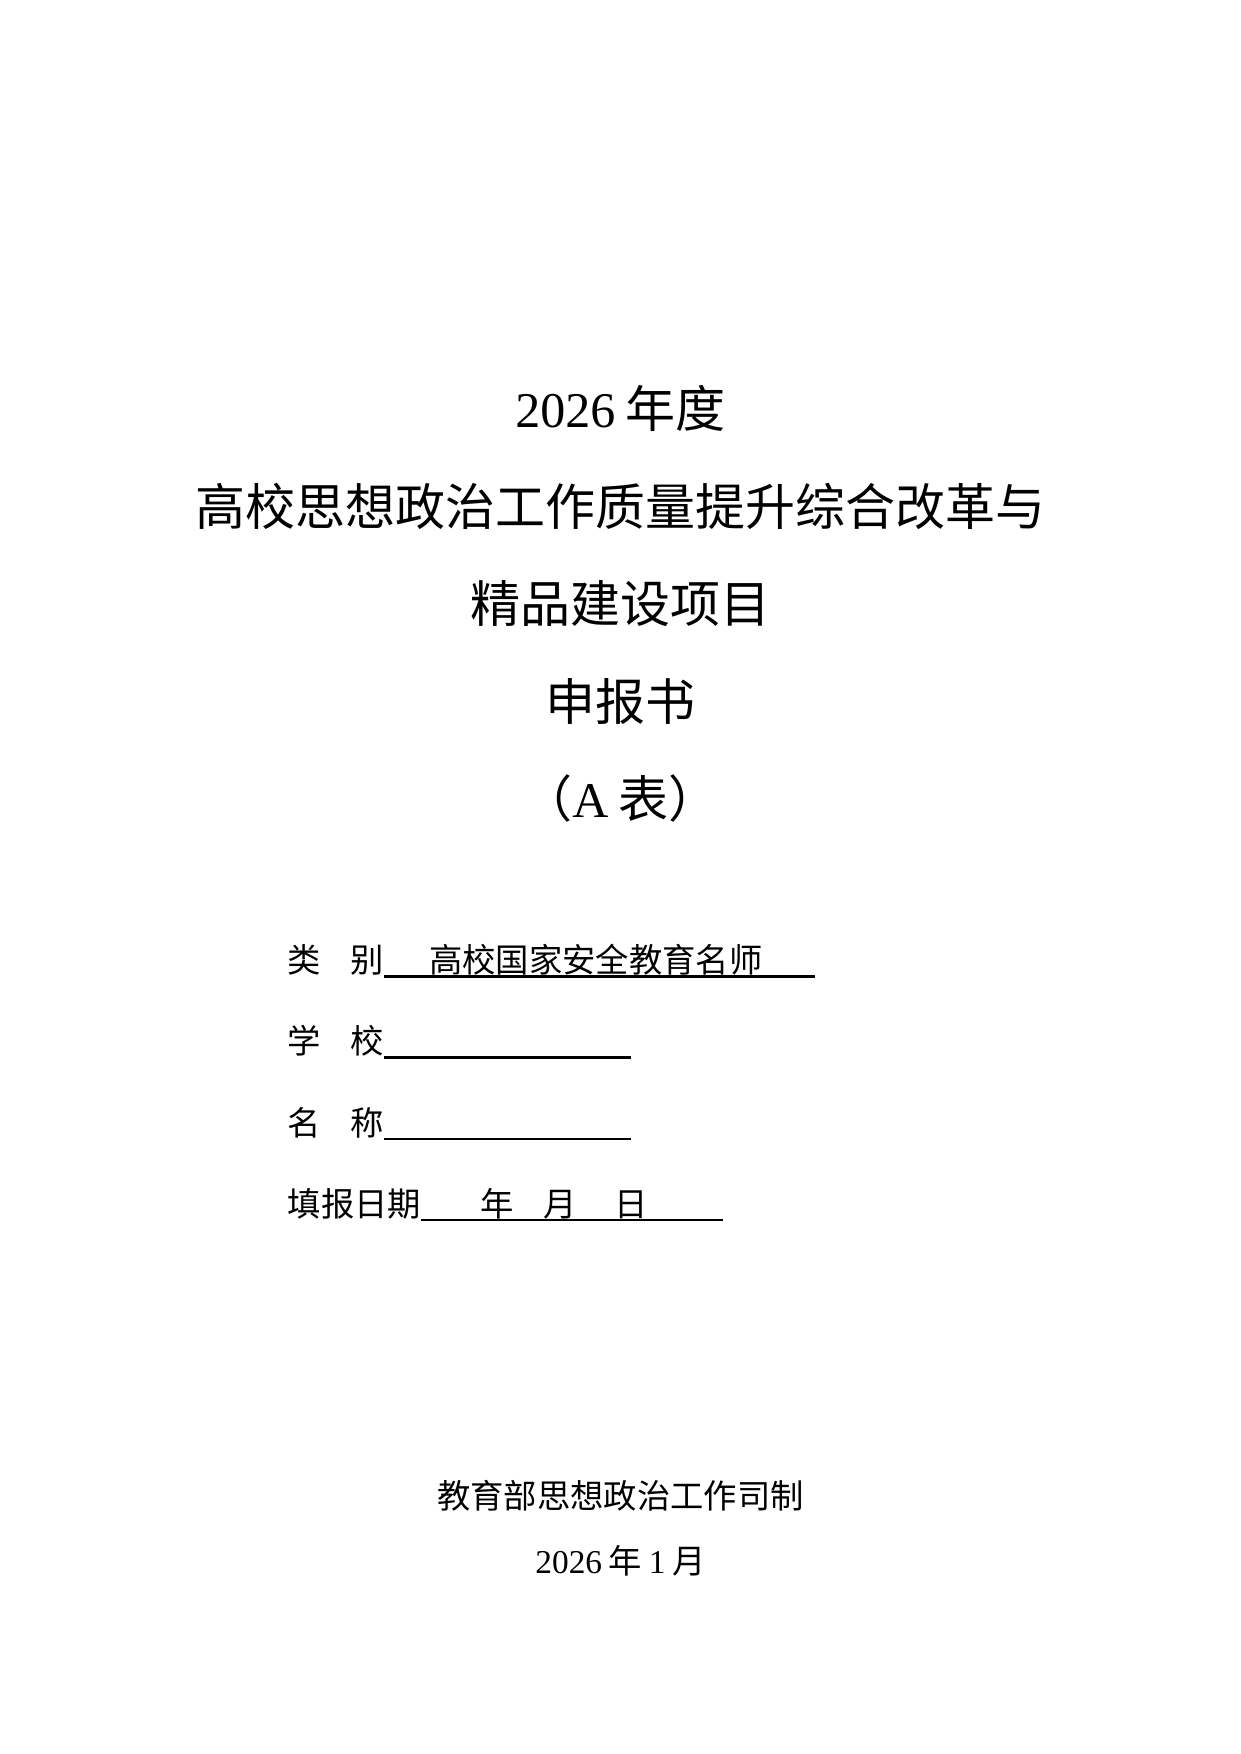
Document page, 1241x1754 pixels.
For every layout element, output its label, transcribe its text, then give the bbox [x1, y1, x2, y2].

text 2026年度 [187, 357, 1053, 454]
text 高校思想政治工作质量提升综合改革与精品建设项目 [187, 454, 1053, 649]
text 学 校 [187, 1007, 1053, 1072]
text 教育部思想政治工作司制 [187, 1462, 1053, 1527]
text （A表） [187, 747, 1053, 844]
text 申报书 [187, 649, 1053, 747]
text 类 别 高校国家安全教育名师 [187, 926, 1053, 991]
text 填报日期 年 月 日 [187, 1169, 1053, 1234]
text 名 称 [187, 1088, 1053, 1153]
text 2026年1月 [187, 1527, 1053, 1592]
